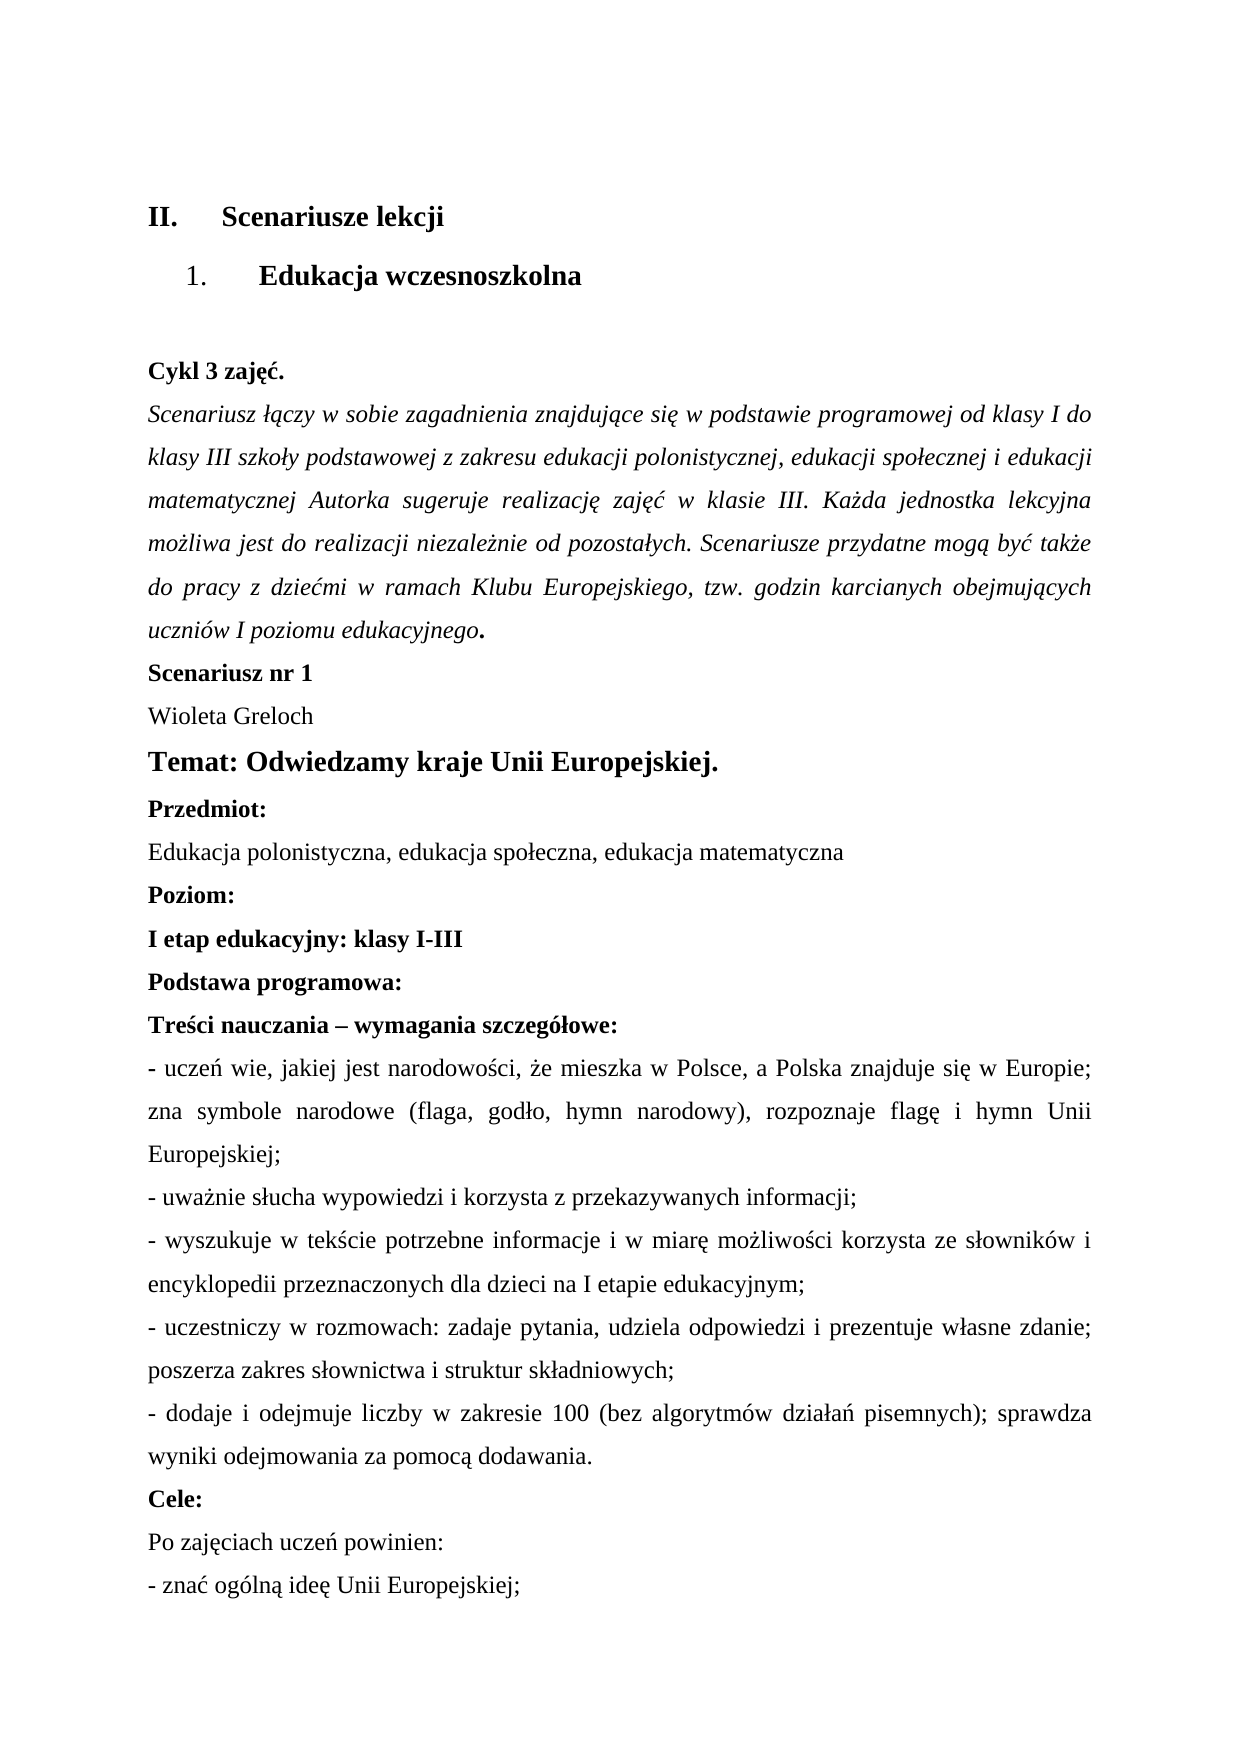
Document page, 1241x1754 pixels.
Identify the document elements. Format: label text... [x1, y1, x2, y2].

text Edukacja polonistyczna, edukacja społeczna, edukacja matematyczna [148, 837, 1093, 866]
text Treści nauczania – wymagania szczegółowe: [148, 1010, 1093, 1039]
text Cele: [148, 1484, 1093, 1513]
text I etap edukacyjny: klasy I-III [148, 924, 1093, 952]
text Temat: Odwiedzamy kraje Unii Europejskiej. [148, 744, 1093, 778]
text Przedmiot: [148, 794, 1093, 823]
text II. Scenariusze lekcji [148, 199, 1093, 232]
text - dodaje i odejmuje liczby w zakresie 100 (bez algorytmów działań pisemnych); sprawdza wyniki odejmowania za pomocą dodawania. [148, 1398, 1093, 1470]
text Poziom: [148, 881, 1093, 909]
text Podstawa programowa: [148, 967, 1093, 996]
text Scenariusz nr 1 [148, 658, 1093, 687]
text Wioleta Greloch [148, 701, 1093, 730]
text - znać ogólną ideę Unii Europejskiej; [148, 1571, 1093, 1599]
text - uczeń wie, jakiej jest narodowości, że mieszka w Polsce, a Polska znajduje się w Europie; zna symbole narodowe (flaga, godło, hymn narodowy), rozpoznaje flagę i hymn Unii Europejskiej; [148, 1053, 1093, 1168]
text - wyszukuje w tekście potrzebne informacje i w miarę możliwości korzysta ze słowników i encyklopedii przeznaczonych dla dzieci na I etapie edukacyjnym; [148, 1226, 1093, 1297]
text - uważnie słucha wypowiedzi i korzysta z przekazywanych informacji; [148, 1182, 1093, 1211]
text - uczestniczy w rozmowach: zadaje pytania, udziela odpowiedzi i prezentuje własne zdanie; poszerza zakres słownictwa i struktur składniowych; [148, 1312, 1093, 1384]
text Scenariusz łączy w sobie zagadnienia znajdujące się w podstawie programowej od klasy I do klasy III szkoły podstawowej z zakresu edukacji polonistycznej, edukacji społecznej i edukacji matematycznej Autorka sugeruje realizację zajęć w klasie III. Każda jednostka lekcyjna możliwa jest do realizacji niezależnie od pozostałych. Scenariusze przydatne mogą być także do pracy z dziećmi w ramach Klubu Europejskiego, tzw. godzin karcianych obejmujących uczniów I poziomu edukacyjnego. [148, 399, 1093, 643]
text Cykl 3 zajęć. [148, 356, 1093, 385]
list Edukacja wczesnoszkolna [185, 258, 1093, 292]
text Po zajęciach uczeń powinien: [148, 1527, 1093, 1556]
